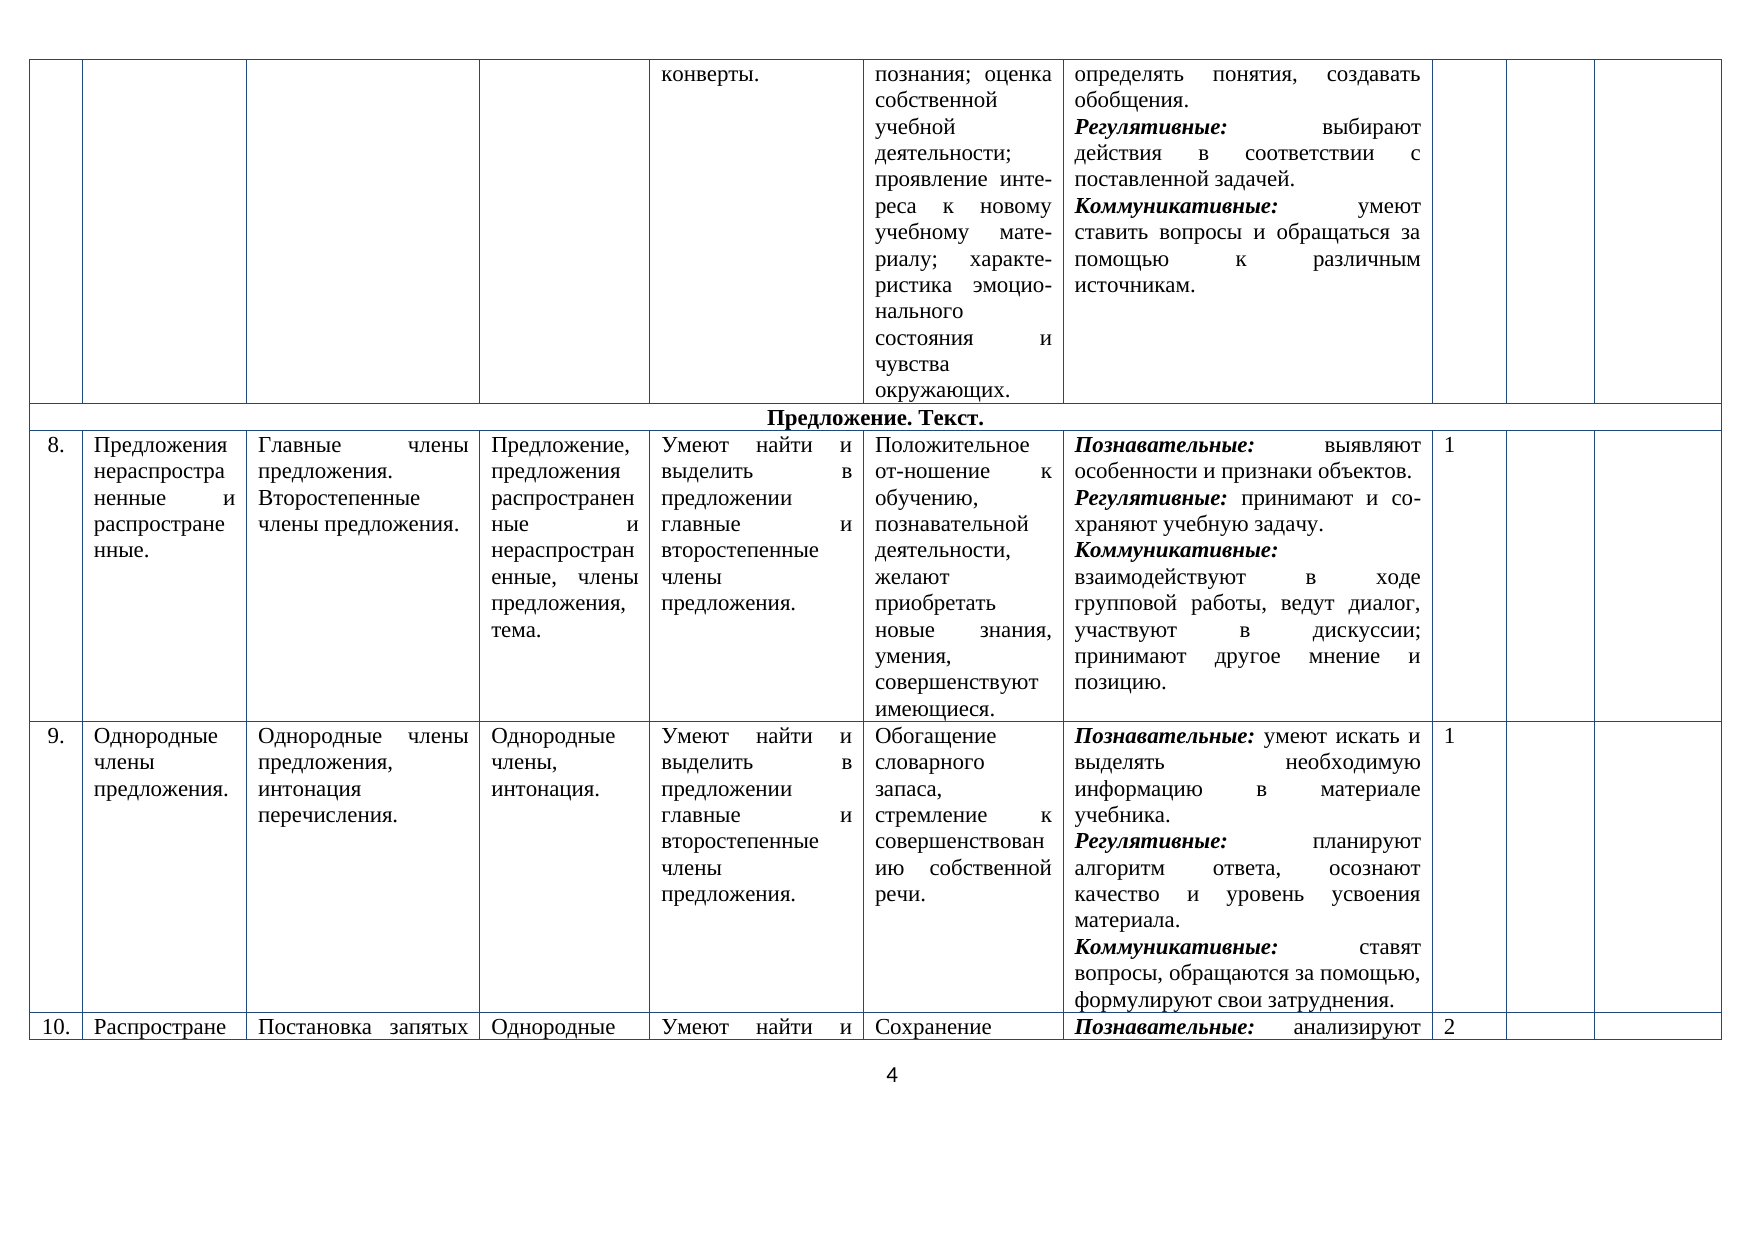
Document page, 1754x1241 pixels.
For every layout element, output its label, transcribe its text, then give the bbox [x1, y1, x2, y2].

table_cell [83, 60, 246, 403]
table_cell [247, 1013, 479, 1039]
table_cell [1507, 722, 1594, 1012]
table_cell Познавательные: выявляют особенности и признаки объектов. Регулятивные: принимают и сохраняют учебную задачу. Коммуникативные: взаимодействуют в ходе групповой работы, ведут диалог, участвуют в дискуссии; принимают другое мнение и позицию. [1064, 431, 1432, 721]
table_cell Однородные члены предложения, интонация перечисления. [247, 722, 479, 1012]
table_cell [650, 60, 863, 403]
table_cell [247, 60, 479, 403]
table_cell Умеют найти и выделить в предложении главные и второстепенные члены предложения. [650, 431, 863, 721]
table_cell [864, 60, 1063, 403]
table_cell Обогащение словарного запаса, стремление к совершенствованию собственной речи. [864, 722, 1063, 1012]
table_cell [1595, 1013, 1721, 1039]
table_cell 1 [1433, 60, 1506, 403]
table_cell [1064, 60, 1432, 403]
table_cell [480, 60, 649, 403]
table_cell Предложения нераспространенные и распространенные. [83, 431, 246, 721]
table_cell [864, 1013, 1063, 1039]
table_cell Предложение, предложения распространенные и нераспространенные, члены предложения, тема. [480, 431, 649, 721]
table_cell Умеют найти и выделить в предложении главные и второстепенные члены предложения. [650, 722, 863, 1012]
table_cell 1 [1433, 431, 1506, 721]
table_cell 8. [30, 431, 82, 721]
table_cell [83, 1013, 246, 1039]
table_cell 10. 11. [30, 1013, 82, 1039]
table_cell 2 [1433, 1013, 1506, 1039]
table_cell 9. [30, 722, 82, 1012]
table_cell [650, 1013, 863, 1039]
table_cell Однородные члены предложения. [83, 722, 246, 1012]
table_cell [1595, 722, 1721, 1012]
table_cell [1507, 60, 1594, 403]
table_cell Положительное от-ношение к обучению, познавательной деятельности, желают приобретать новые знания, умения, совершенствуют имеющиеся. [864, 431, 1063, 721]
table_cell 7. [30, 60, 82, 403]
table_cell 1 [1433, 722, 1506, 1012]
table_cell Главные члены предложения. Второстепенные члены предложения. [247, 431, 479, 721]
table_cell [1595, 431, 1721, 721]
table_cell [1595, 60, 1721, 403]
table_cell Однородные члены, интонация. [480, 722, 649, 1012]
table_cell Предложение. Текст. [30, 404, 1721, 430]
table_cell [480, 1013, 649, 1039]
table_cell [1064, 1013, 1432, 1039]
table_cell [1507, 431, 1594, 721]
table_cell [1507, 1013, 1594, 1039]
